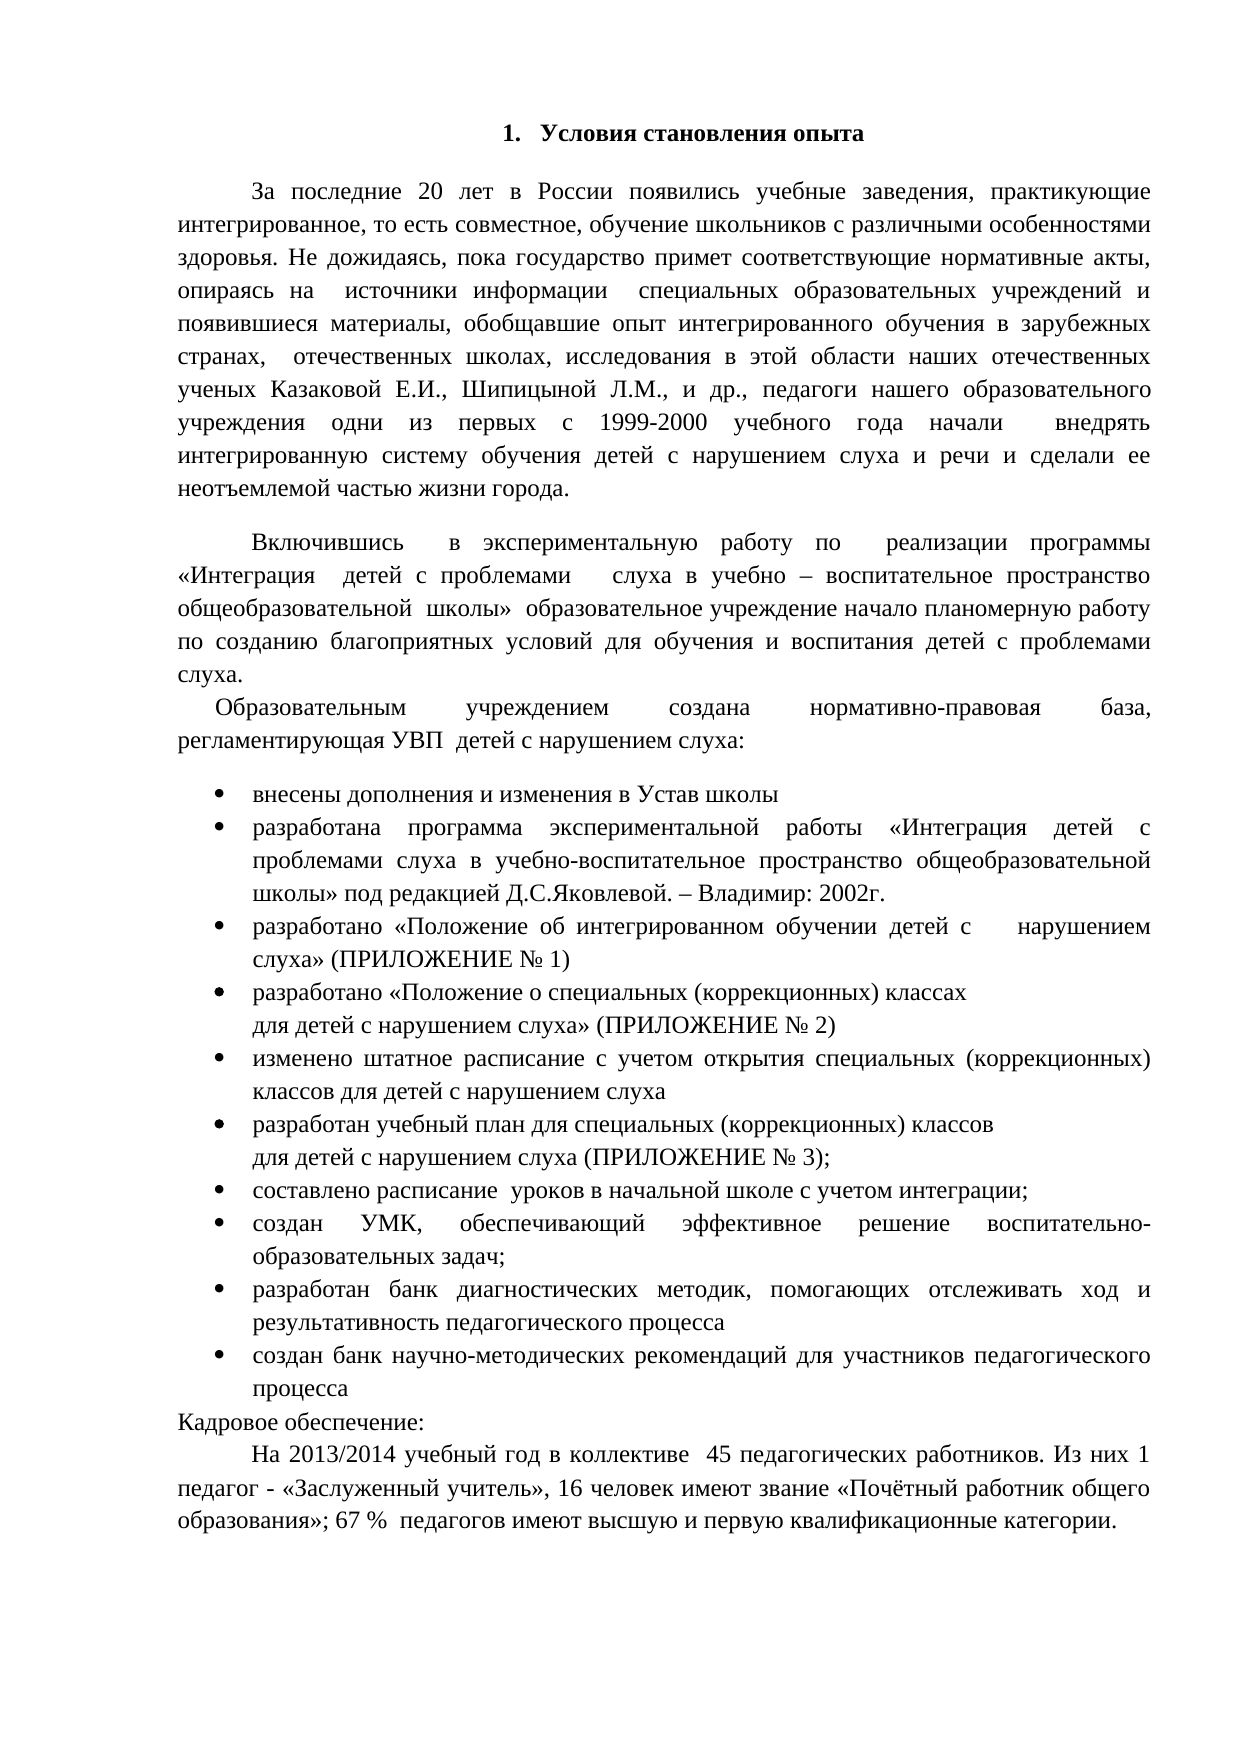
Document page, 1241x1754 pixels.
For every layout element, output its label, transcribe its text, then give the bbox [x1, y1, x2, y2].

list создан УМК, обеспечивающий эффективное решение воспитательно- образовательных задач; [215, 1208, 1152, 1270]
text За последние 20 лет в России появились учебные заведения, практикующие интегрированное, то есть совместное, обучение школьников с различными особенностями здоровья. Не дожидаясь, пока государство примет соответствующие нормативные акты, опираясь на источники информации специальных образовательных учреждений и появившиеся материалы, обобщавшие опыт интегрированного обучения в зарубежных странах, отечественных школах, исследования в этой области наших отечественных ученых Казаковой Е.И., Шипицыной Л.М., и др., педагоги нашего образовательного учреждения одни из первых с 1999-2000 учебного года начали внедрять интегрированную систему обучения детей с нарушением слуха и речи и сделали ее неотъемлемой частью жизни города. [177, 176, 1152, 502]
text для детей с нарушением слуха» (ПРИЛОЖЕНИЕ № 2) [252, 1010, 1152, 1039]
list разработано «Положение об интегрированном обучении детей с нарушением слуха» (ПРИЛОЖЕНИЕ № 1) [215, 911, 1152, 973]
text Включившись в экспериментальную работу по реализации программы «Интеграция детей с проблемами слуха в учебно – воспитательное пространство общеобразовательной школы» образовательное учреждение начало планомерную работу по созданию благоприятных условий для обучения и воспитания детей с проблемами слуха. [177, 527, 1152, 688]
list составлено расписание уроков в начальной школе с учетом интеграции; [215, 1175, 1152, 1204]
text для детей с нарушением слуха (ПРИЛОЖЕНИЕ № 3); [252, 1142, 1152, 1171]
list Условия становления опыта [215, 118, 1152, 147]
text На 2013/2014 учебный год в коллективе 45 педагогических работников. Из них 1 педагог - «Заслуженный учитель», 16 человек имеют звание «Почётный работник общего образования»; 67 % педагогов имеют высшую и первую квалификационные категории. [177, 1439, 1152, 1534]
list внесены дополнения и изменения в Устав школы [215, 779, 1152, 808]
list создан банк научно-методических рекомендаций для участников педагогического процесса [215, 1341, 1152, 1402]
list разработан банк диагностических методик, помогающих отслеживать ход и результативность педагогического процесса [215, 1274, 1152, 1336]
list изменено штатное расписание с учетом открытия специальных (коррекционных) классов для детей с нарушением слуха [215, 1043, 1152, 1105]
list разработана программа экспериментальной работы «Интеграция детей с проблемами слуха в учебно-воспитательное пространство общеобразовательной школы» под редакцией Д.С.Яковлевой. – Владимир: 2002г. [215, 812, 1152, 907]
list разработан учебный план для специальных (коррекционных) классов [215, 1109, 1152, 1138]
list разработано «Положение о специальных (коррекционных) классах [215, 977, 1152, 1006]
text Образовательным учреждением создана нормативно-правовая база, регламентирующая УВП детей с нарушением слуха: [177, 692, 1152, 754]
text Кадровое обеспечение: [177, 1407, 1152, 1435]
